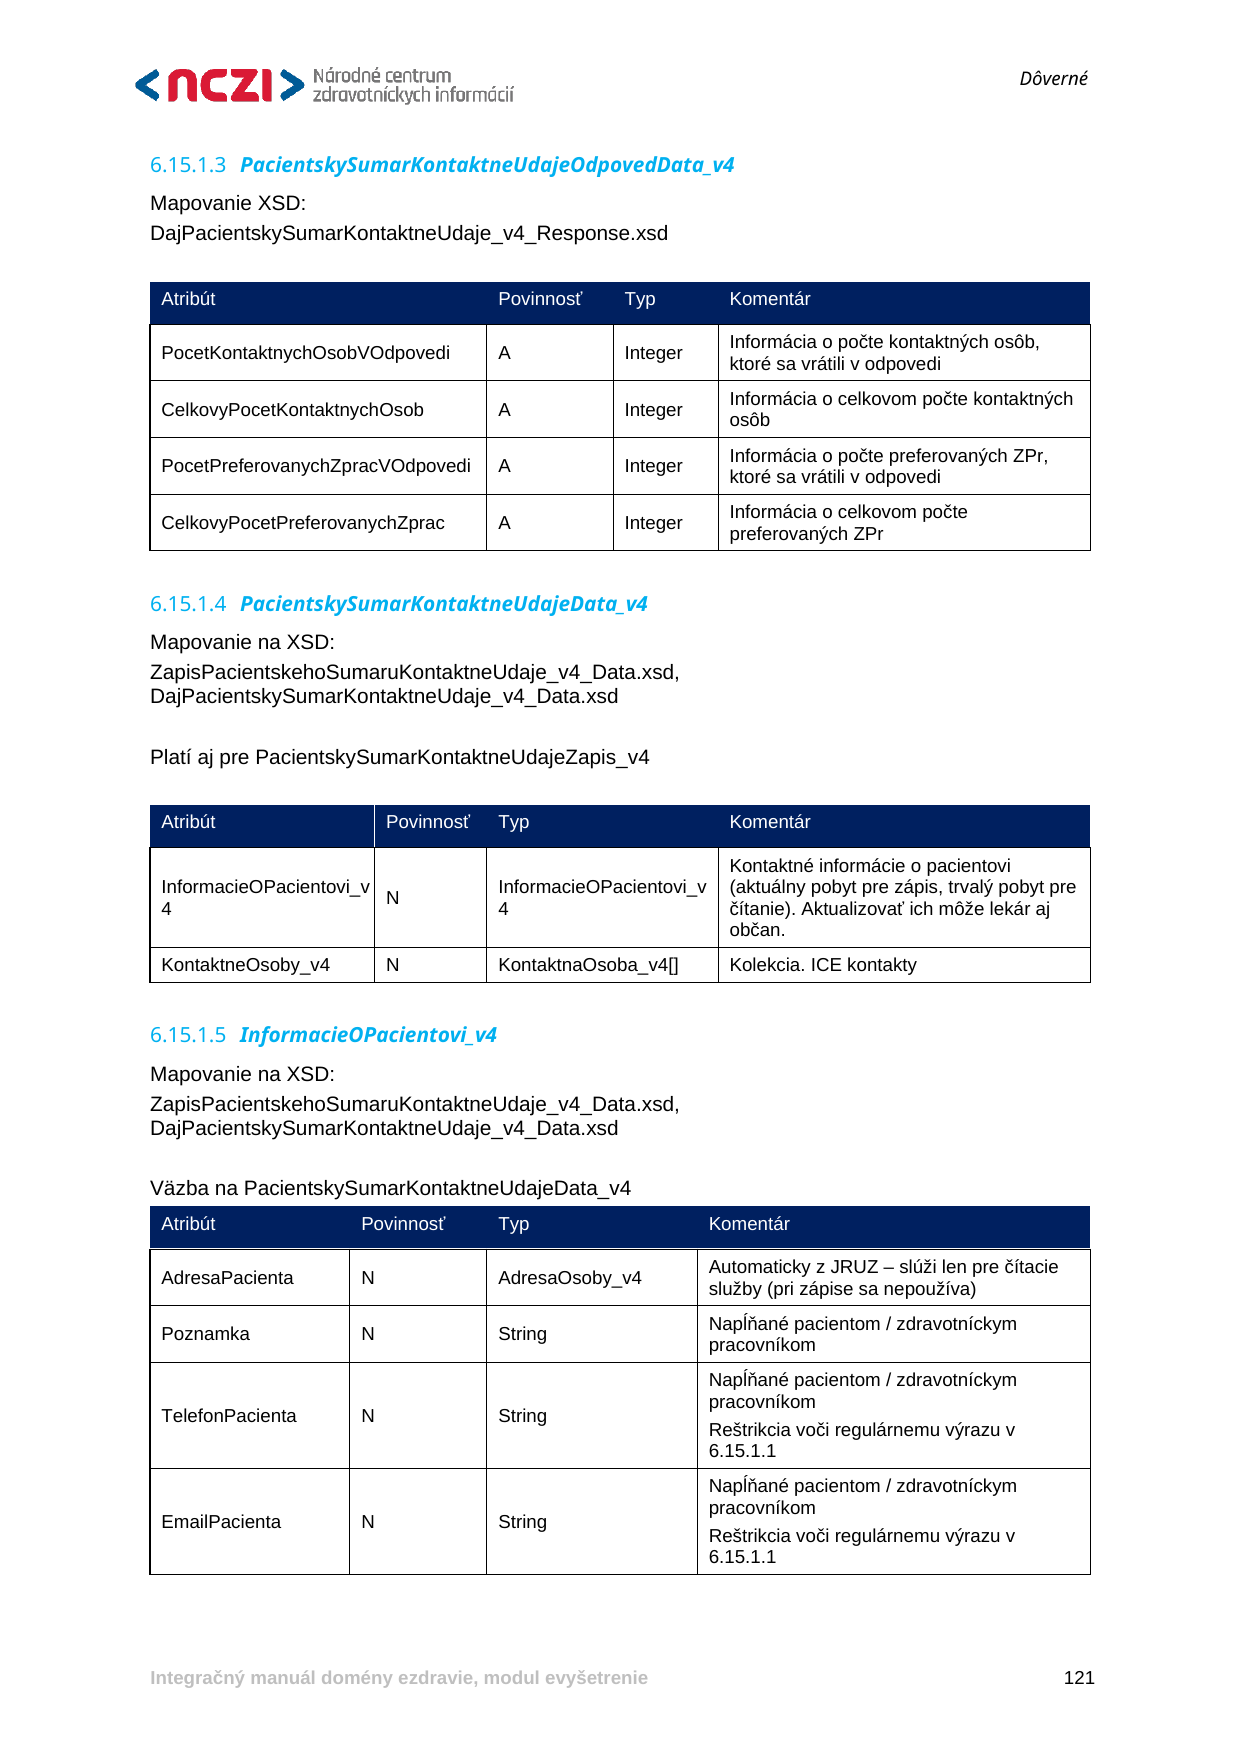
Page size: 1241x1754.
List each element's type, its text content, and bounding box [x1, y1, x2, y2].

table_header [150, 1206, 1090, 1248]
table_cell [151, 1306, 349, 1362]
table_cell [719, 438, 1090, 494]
picture [123, 53, 526, 118]
text Mapovanie na XSD: [150, 630, 1090, 654]
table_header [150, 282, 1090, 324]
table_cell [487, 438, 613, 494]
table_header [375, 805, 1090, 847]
text ZapisPacientskehoSumaruKontaktneUdaje_v4_Data.xsd, DajPacientskySumarKontaktneUdaje_v4_Data.xsd [150, 660, 1090, 708]
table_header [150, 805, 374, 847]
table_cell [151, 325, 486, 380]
text Väzba na PacientskySumarKontaktneUdajeData_v4 [150, 1176, 1090, 1200]
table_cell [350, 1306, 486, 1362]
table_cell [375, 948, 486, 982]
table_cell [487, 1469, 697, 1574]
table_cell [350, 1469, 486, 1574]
text Mapovanie XSD: [150, 191, 1090, 215]
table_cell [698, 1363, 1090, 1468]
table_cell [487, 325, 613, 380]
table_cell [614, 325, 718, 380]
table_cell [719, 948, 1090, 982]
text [150, 221, 1090, 245]
text Platí aj pre PacientskySumarKontaktneUdajeZapis_v4 [150, 744, 1090, 768]
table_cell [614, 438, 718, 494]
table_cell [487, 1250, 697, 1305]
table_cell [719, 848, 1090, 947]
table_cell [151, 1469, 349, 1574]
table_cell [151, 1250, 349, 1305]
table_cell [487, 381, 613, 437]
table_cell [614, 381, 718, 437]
text Mapovanie na XSD: [150, 1061, 1090, 1085]
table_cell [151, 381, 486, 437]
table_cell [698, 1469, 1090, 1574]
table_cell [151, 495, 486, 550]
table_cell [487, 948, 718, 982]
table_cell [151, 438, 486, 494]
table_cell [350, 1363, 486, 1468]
subtitle PacientskySumarKontaktneUdajeData_v4 [150, 589, 1090, 617]
subtitle PacientskySumarKontaktneUdajeOdpovedData_v4 [150, 150, 1090, 178]
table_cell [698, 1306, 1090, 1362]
subtitle InformacieOPacientovi_v4 [150, 1021, 1090, 1049]
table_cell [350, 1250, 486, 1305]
text ZapisPacientskehoSumaruKontaktneUdaje_v4_Data.xsd, DajPacientskySumarKontaktneUdaje_v4_Data.xsd [150, 1092, 1090, 1139]
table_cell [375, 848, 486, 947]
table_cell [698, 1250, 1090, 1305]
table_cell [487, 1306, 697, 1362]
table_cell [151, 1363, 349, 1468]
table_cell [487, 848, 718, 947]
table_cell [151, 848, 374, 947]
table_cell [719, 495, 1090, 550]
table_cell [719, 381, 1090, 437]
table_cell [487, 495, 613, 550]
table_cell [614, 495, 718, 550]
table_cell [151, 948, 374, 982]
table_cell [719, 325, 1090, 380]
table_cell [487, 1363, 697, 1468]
